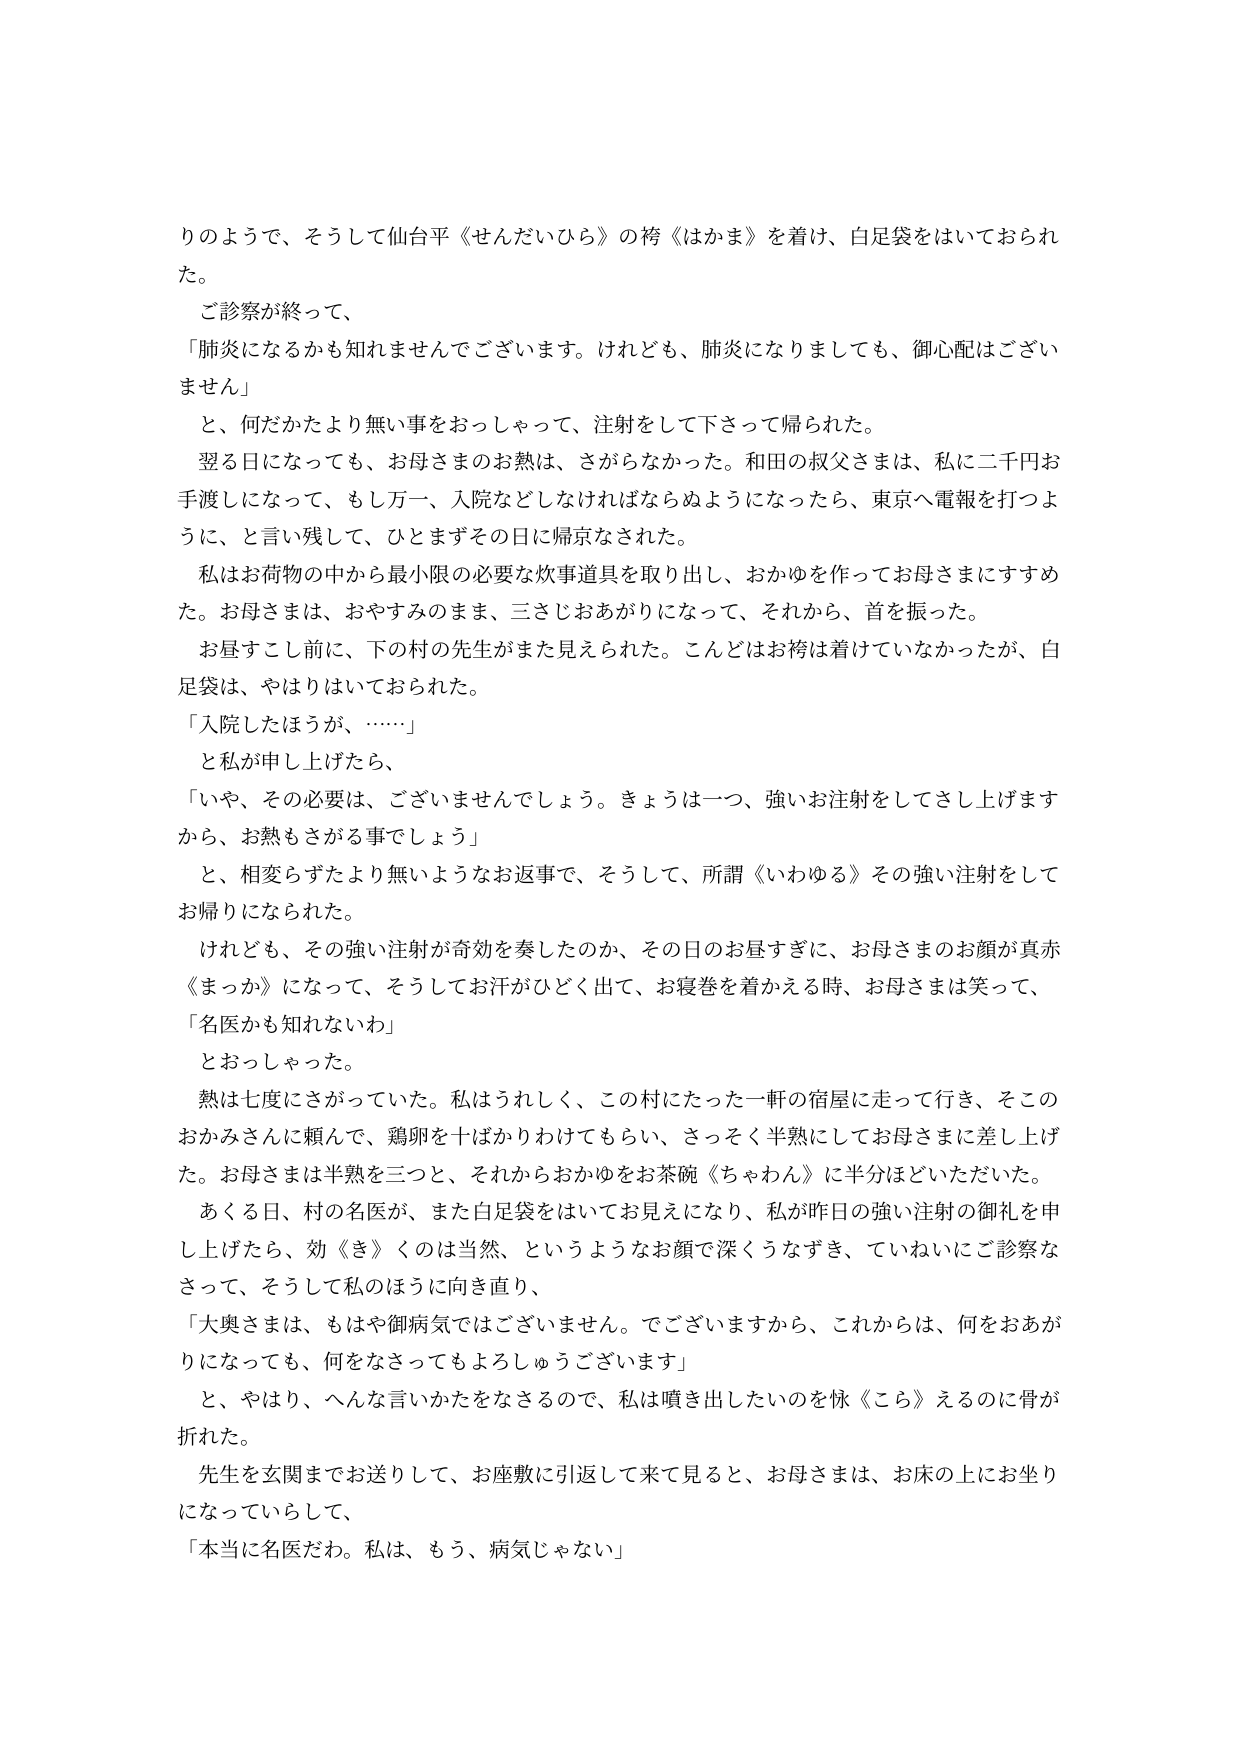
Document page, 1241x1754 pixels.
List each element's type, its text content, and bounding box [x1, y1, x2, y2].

text とおっしゃった。 [177, 1042, 1063, 1079]
text と、相変らずたより無いようなお返事で、そうして、所謂《いわゆる》その強い注射をしてお帰りになられた。 [177, 854, 1063, 929]
text ご診察が終って、 [177, 292, 1063, 329]
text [177, 217, 1063, 292]
text 「いや、その必要は、ございませんでしょう。きょうは一つ、強いお注射をしてさし上げますから、お熱もさがる事でしょう」 [177, 779, 1063, 854]
text 先生を玄関までお送りして、お座敷に引返して来て見ると、お母さまは、お床の上にお坐りになっていらして、 [177, 1454, 1063, 1529]
text 「名医かも知れないわ」 [177, 1004, 1063, 1042]
text と、やはり、へんな言いかたをなさるので、私は噴き出したいのを怺《こら》えるのに骨が折れた。 [177, 1379, 1063, 1454]
text 「肺炎になるかも知れませんでございます。けれども、肺炎になりましても、御心配はございません」 [177, 329, 1063, 404]
text 翌る日になっても、お母さまのお熱は、さがらなかった。和田の叔父さまは、私に二千円お手渡しになって、もし万一、入院などしなければならぬようになったら、東京へ電報を打つように、と言い残して、ひとまずその日に帰京なされた。 [177, 442, 1063, 554]
text 私はお荷物の中から最小限の必要な炊事道具を取り出し、おかゆを作ってお母さまにすすめた。お母さまは、おやすみのまま、三さじおあがりになって、それから、首を振った。 [177, 554, 1063, 629]
text あくる日、村の名医が、また白足袋をはいてお見えになり、私が昨日の強い注射の御礼を申し上げたら、効《き》くのは当然、というようなお顔で深くうなずき、ていねいにご診察なさって、そうして私のほうに向き直り、 [177, 1192, 1063, 1304]
text 熱は七度にさがっていた。私はうれしく、この村にたった一軒の宿屋に走って行き、そこのおかみさんに頼んで、鶏卵を十ばかりわけてもらい、さっそく半熟にしてお母さまに差し上げた。お母さまは半熟を三つと、それからおかゆをお茶碗《ちゃわん》に半分ほどいただいた。 [177, 1079, 1063, 1192]
text お昼すこし前に、下の村の先生がまた見えられた。こんどはお袴は着けていなかったが、白足袋は、やはりはいておられた。 [177, 629, 1063, 704]
text けれども、その強い注射が奇効を奏したのか、その日のお昼すぎに、お母さまのお顔が真赤《まっか》になって、そうしてお汗がひどく出て、お寝巻を着かえる時、お母さまは笑って、 [177, 929, 1063, 1004]
text 「本当に名医だわ。私は、もう、病気じゃない」 [177, 1529, 1063, 1567]
text 「入院したほうが、……」 [177, 704, 1063, 742]
text 「大奥さまは、もはや御病気ではございません。でございますから、これからは、何をおあがりになっても、何をなさってもよろしゅうございます」 [177, 1304, 1063, 1379]
text と、何だかたより無い事をおっしゃって、注射をして下さって帰られた。 [177, 404, 1063, 442]
text と私が申し上げたら、 [177, 742, 1063, 779]
